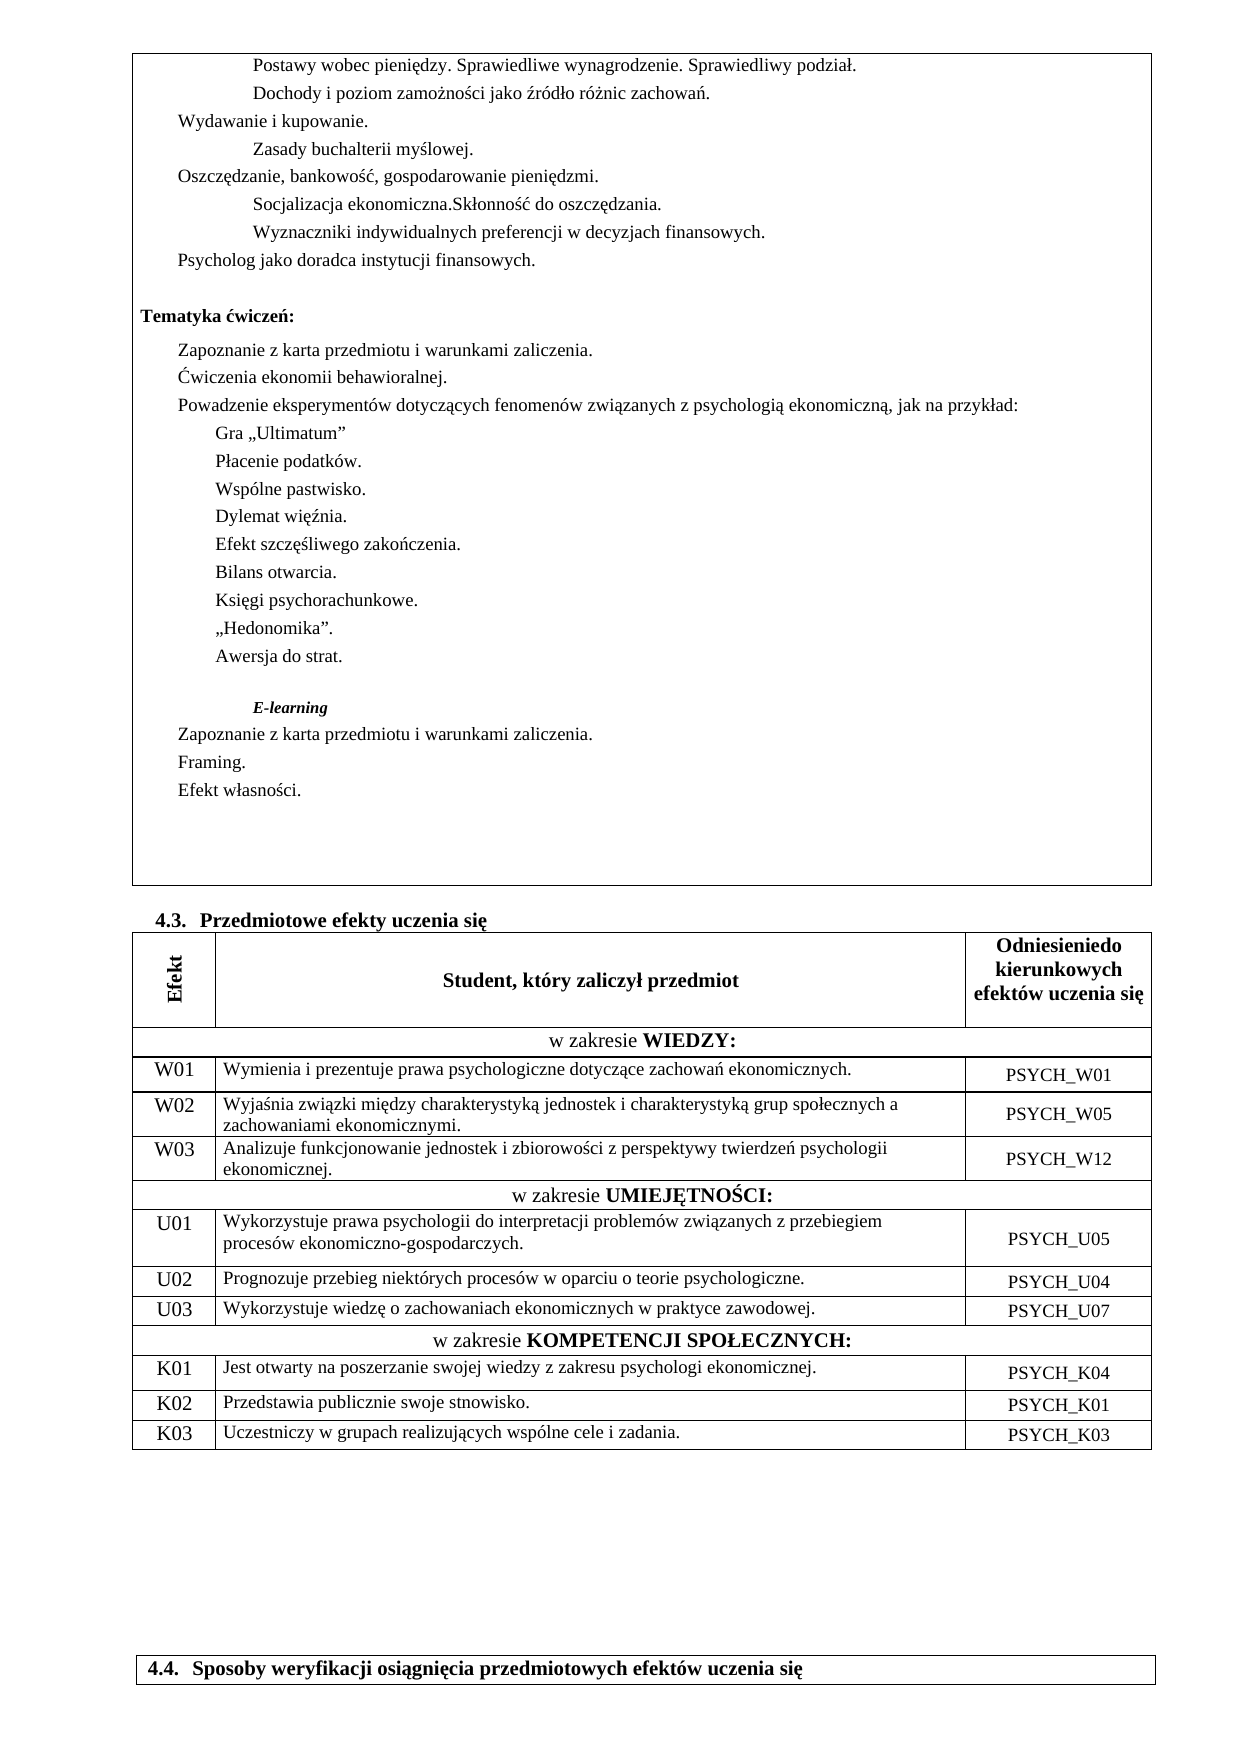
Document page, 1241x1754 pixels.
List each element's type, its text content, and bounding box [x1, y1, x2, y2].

table_header Sposoby weryfikacji osiągnięcia przedmiotowych efektów uczenia się [137, 1656, 1155, 1684]
table_cell w zakresie UMIEJĘTNOŚCI: [133, 1181, 1151, 1209]
list Przedmiotowe efekty uczenia się [155, 908, 1187, 932]
table_cell PSYCH_W12 [966, 1137, 1151, 1180]
table_cell W01 [133, 1058, 215, 1091]
table_cell U02 [133, 1267, 215, 1296]
table_cell w zakresie WIEDZY: [133, 1028, 1151, 1056]
table_cell Wykorzystuje prawa psychologii do interpretacji problemów związanych z przebiegiem procesów ekonomiczno-gospodarczych. [216, 1210, 965, 1266]
table_header Student, który zaliczył przedmiot [216, 933, 965, 1027]
table_cell U03 [133, 1297, 215, 1325]
table_cell w zakresie KOMPETENCJI SPOŁECZNYCH: [133, 1326, 1151, 1355]
table_cell PSYCH_U04 [966, 1267, 1151, 1296]
table_header Efekt [133, 933, 215, 1027]
table_cell Prognozuje przebieg niektórych procesów w oparciu o teorie psychologiczne. [216, 1267, 965, 1296]
table_cell Przedstawia publicznie swoje stnowisko. [216, 1391, 965, 1419]
table_cell Wymienia i prezentuje prawa psychologiczne dotyczące zachowań ekonomicznych. [216, 1058, 965, 1091]
table_cell U01 [133, 1210, 215, 1266]
table_cell K03 [133, 1421, 215, 1449]
table_cell Jest otwarty na poszerzanie swojej wiedzy z zakresu psychologi ekonomicznej. [216, 1356, 965, 1390]
table_cell PSYCH_K01 [966, 1391, 1151, 1419]
table_cell Uczestniczy w grupach realizujących wspólne cele i zadania. [216, 1421, 965, 1449]
table_cell PSYCH_W05 [966, 1093, 1151, 1136]
table_cell Wyjaśnia związki między charakterystyką jednostek i charakterystyką grup społecznych a zachowaniami ekonomicznymi. [216, 1093, 965, 1136]
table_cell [133, 54, 1151, 885]
table_cell K01 [133, 1356, 215, 1390]
table_cell W02 [133, 1093, 215, 1136]
table_cell PSYCH_K03 [966, 1421, 1151, 1449]
table_cell PSYCH_U05 [966, 1210, 1151, 1266]
table_cell Analizuje funkcjonowanie jednostek i zbiorowości z perspektywy twierdzeń psychologii ekonomicznej. [216, 1137, 965, 1180]
table_cell PSYCH_K04 [966, 1356, 1151, 1390]
table_header Odniesieniedo kierunkowych efektów uczenia się [966, 933, 1151, 1027]
table_cell K02 [133, 1391, 215, 1419]
table_cell PSYCH_U07 [966, 1297, 1151, 1325]
table_cell W03 [133, 1137, 215, 1180]
table_cell Wykorzystuje wiedzę o zachowaniach ekonomicznych w praktyce zawodowej. [216, 1297, 965, 1325]
table_cell PSYCH_W01 [966, 1058, 1151, 1091]
